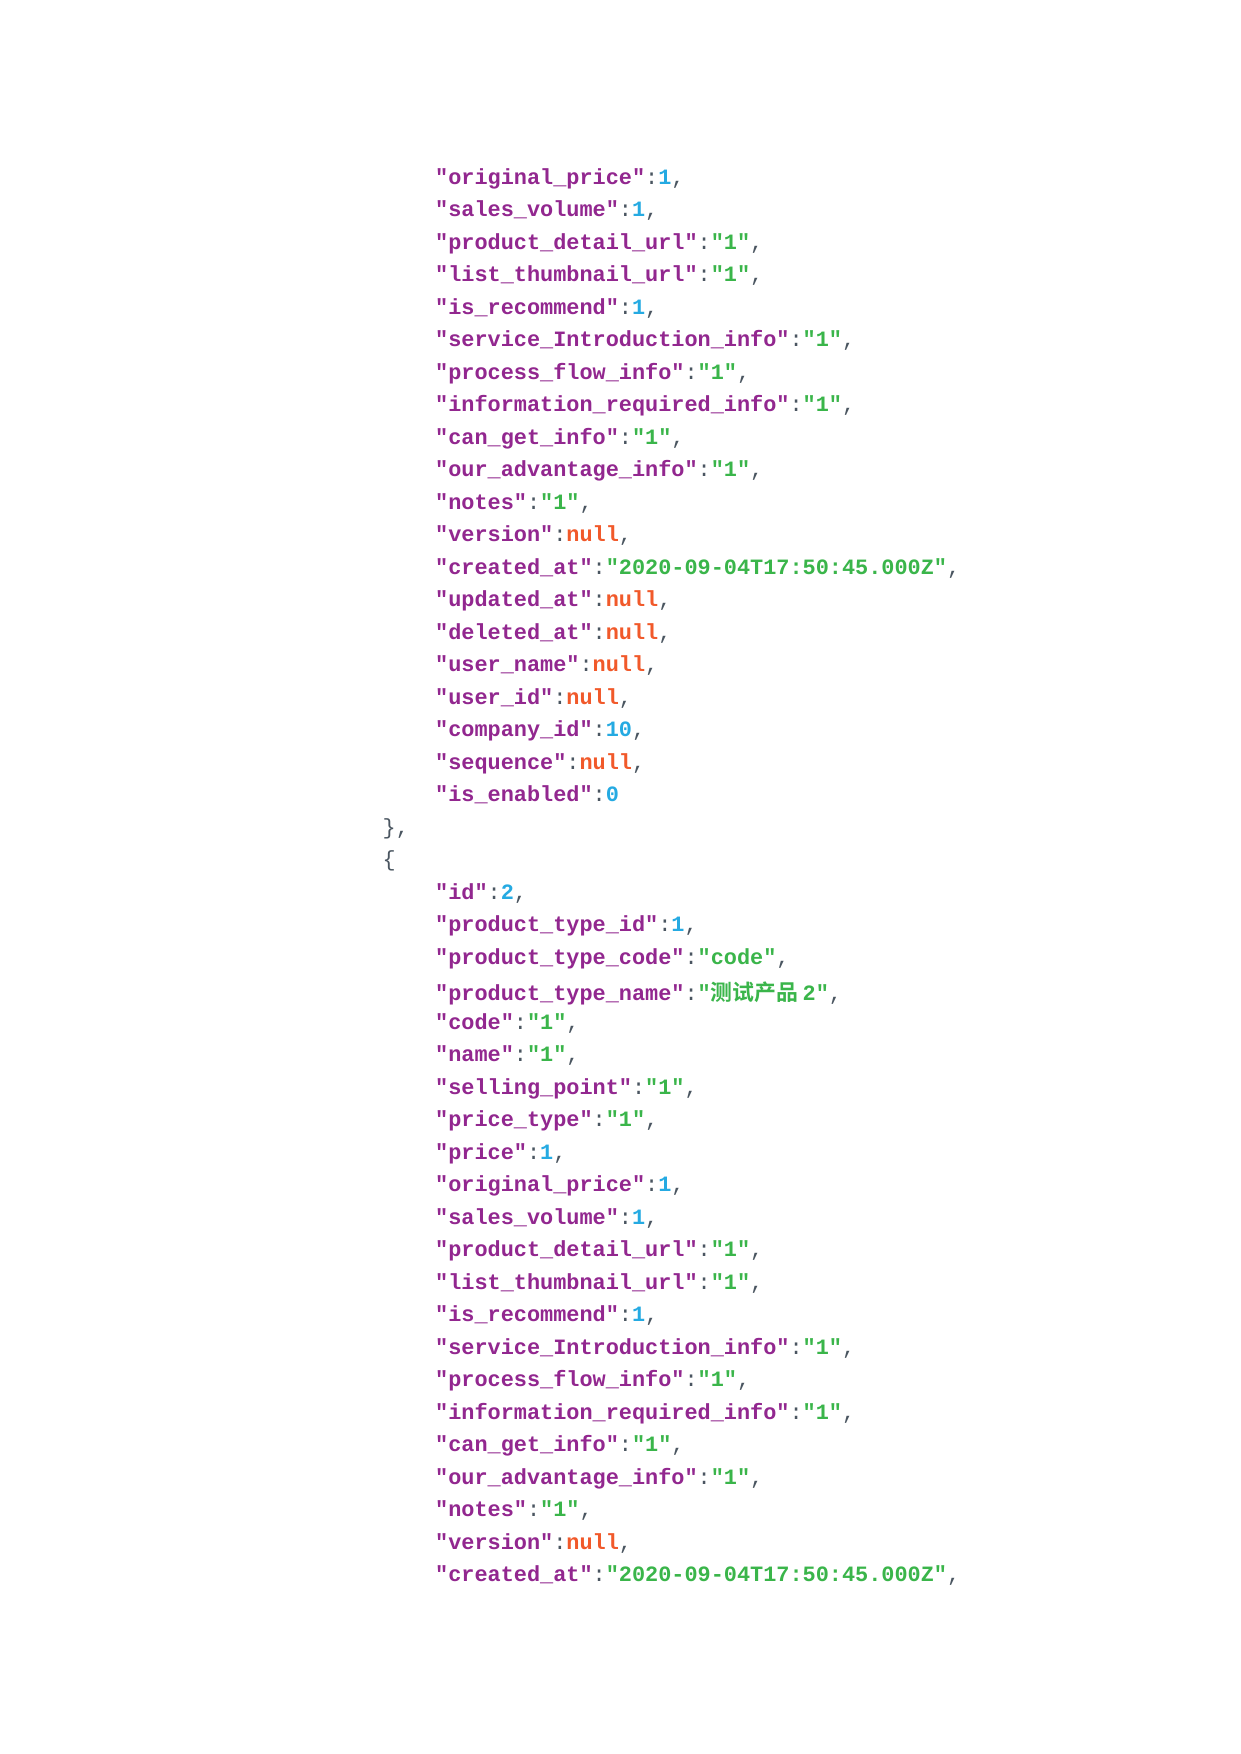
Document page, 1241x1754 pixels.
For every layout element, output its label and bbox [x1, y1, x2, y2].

list [225, 162, 1053, 1592]
